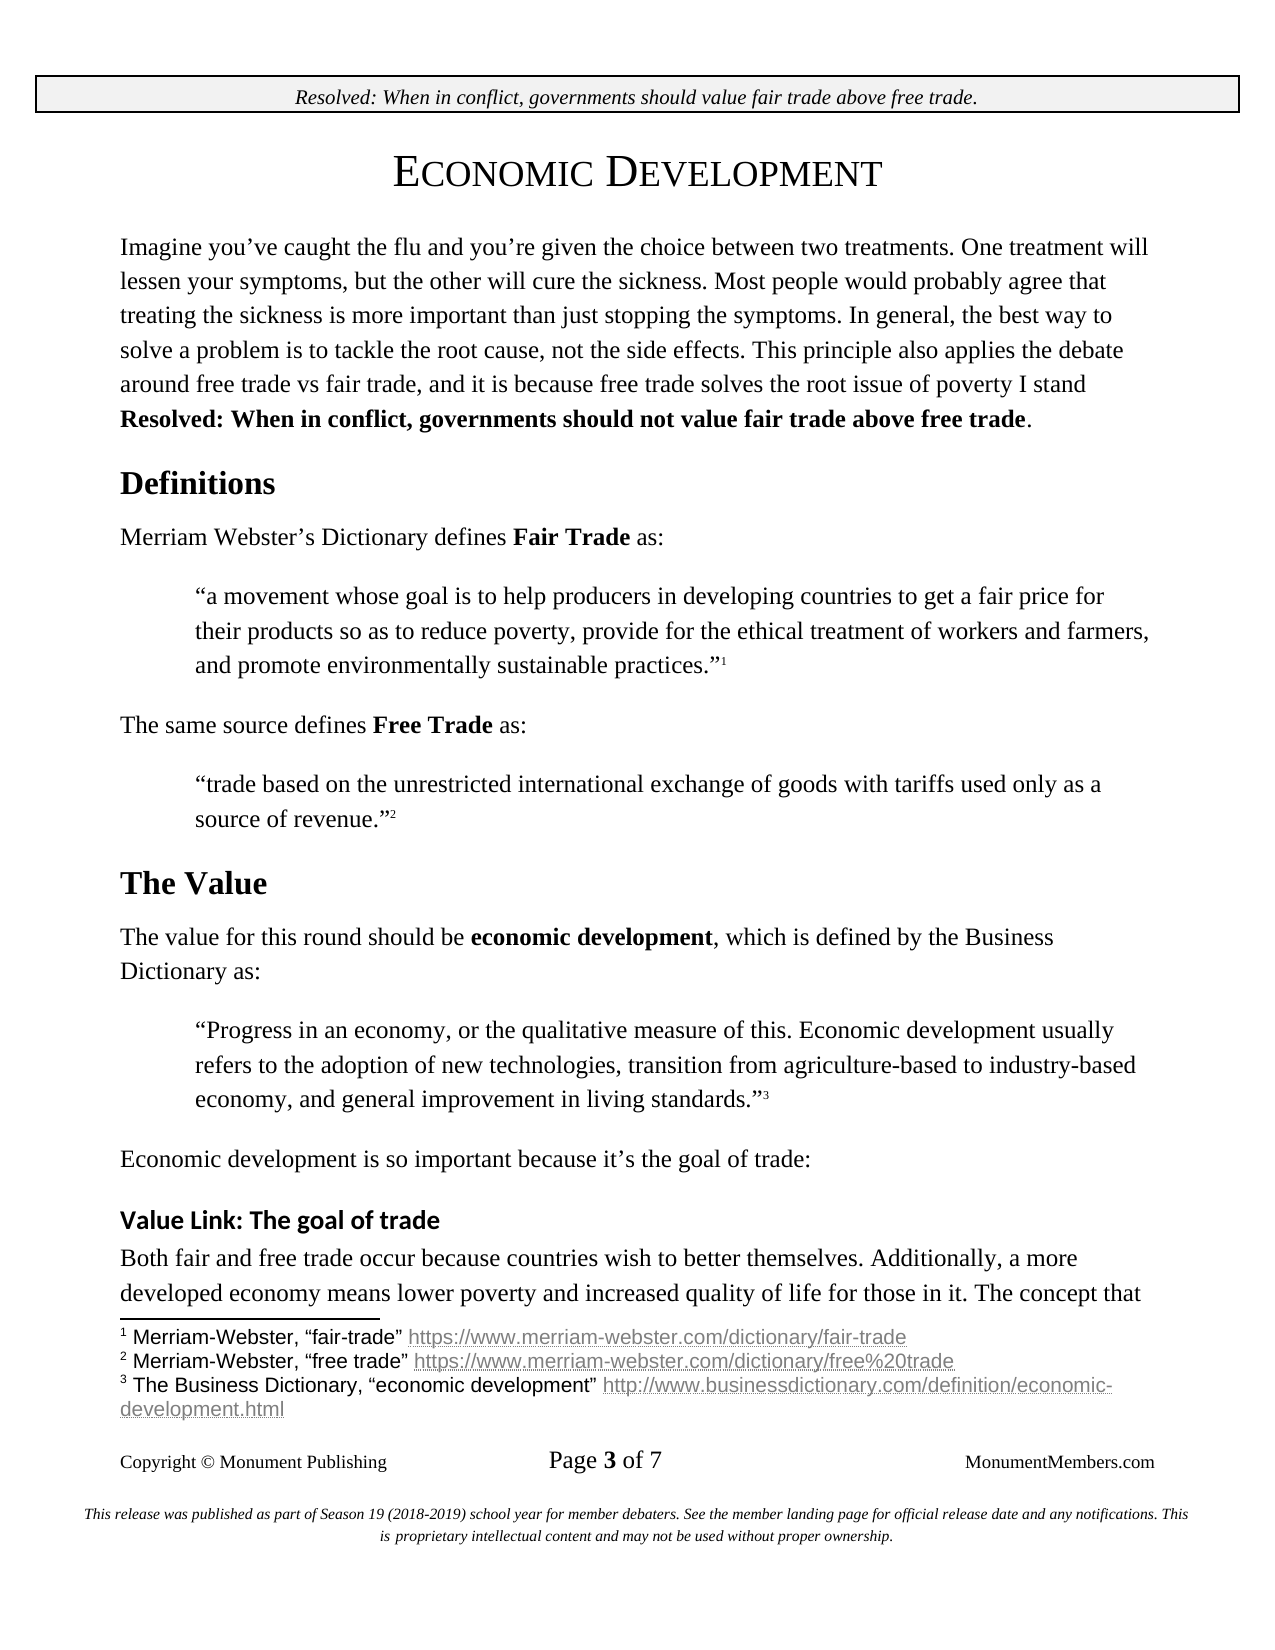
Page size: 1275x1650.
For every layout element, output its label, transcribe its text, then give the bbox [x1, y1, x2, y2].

title Economic Development [45, 143, 1230, 196]
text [120, 1243, 1155, 1306]
text “Progress in an economy, or the qualitative measure of this. Economic development usually refers to the adoption of new technologies, transition from agriculture-based to industry-based economy, and general improvement in living standards.” [195, 1016, 1155, 1113]
subtitle Definitions [120, 463, 1155, 502]
text Economic development is so important because it’s the goal of trade: [120, 1144, 1155, 1173]
subtitle Value Link: The goal of trade [120, 1203, 1155, 1237]
text Imagine you’ve caught the flu and you’re given the choice between two treatments. One treatment will lessen your symptoms, but the other will cure the sickness. Most people would probably agree that treating the sickness is more important than just stopping the symptoms. In general, the best way to solve a problem is to tackle the root cause, not the side effects. This principle also applies the debate around free trade vs fair trade, and it is because free trade solves the root issue of poverty I stand Resolved: When in conflict, governments should not value fair trade above free trade. [120, 232, 1155, 433]
subtitle The Value [120, 863, 1155, 902]
text The value for this round should be economic development, which is defined by the Business Dictionary as: [120, 922, 1155, 985]
text The same source defines Free Trade as: [120, 710, 1155, 738]
text Merriam Webster’s Dictionary defines Fair Trade as: [120, 522, 1155, 551]
text “trade based on the unrestricted international exchange of goods with tariffs used only as a source of revenue.” [195, 769, 1155, 832]
text “a movement whose goal is to help producers in developing countries to get a fair price for their products so as to reduce poverty, provide for the ethical treatment of workers and farmers, and promote environmentally sustainable practices.” [195, 581, 1155, 679]
